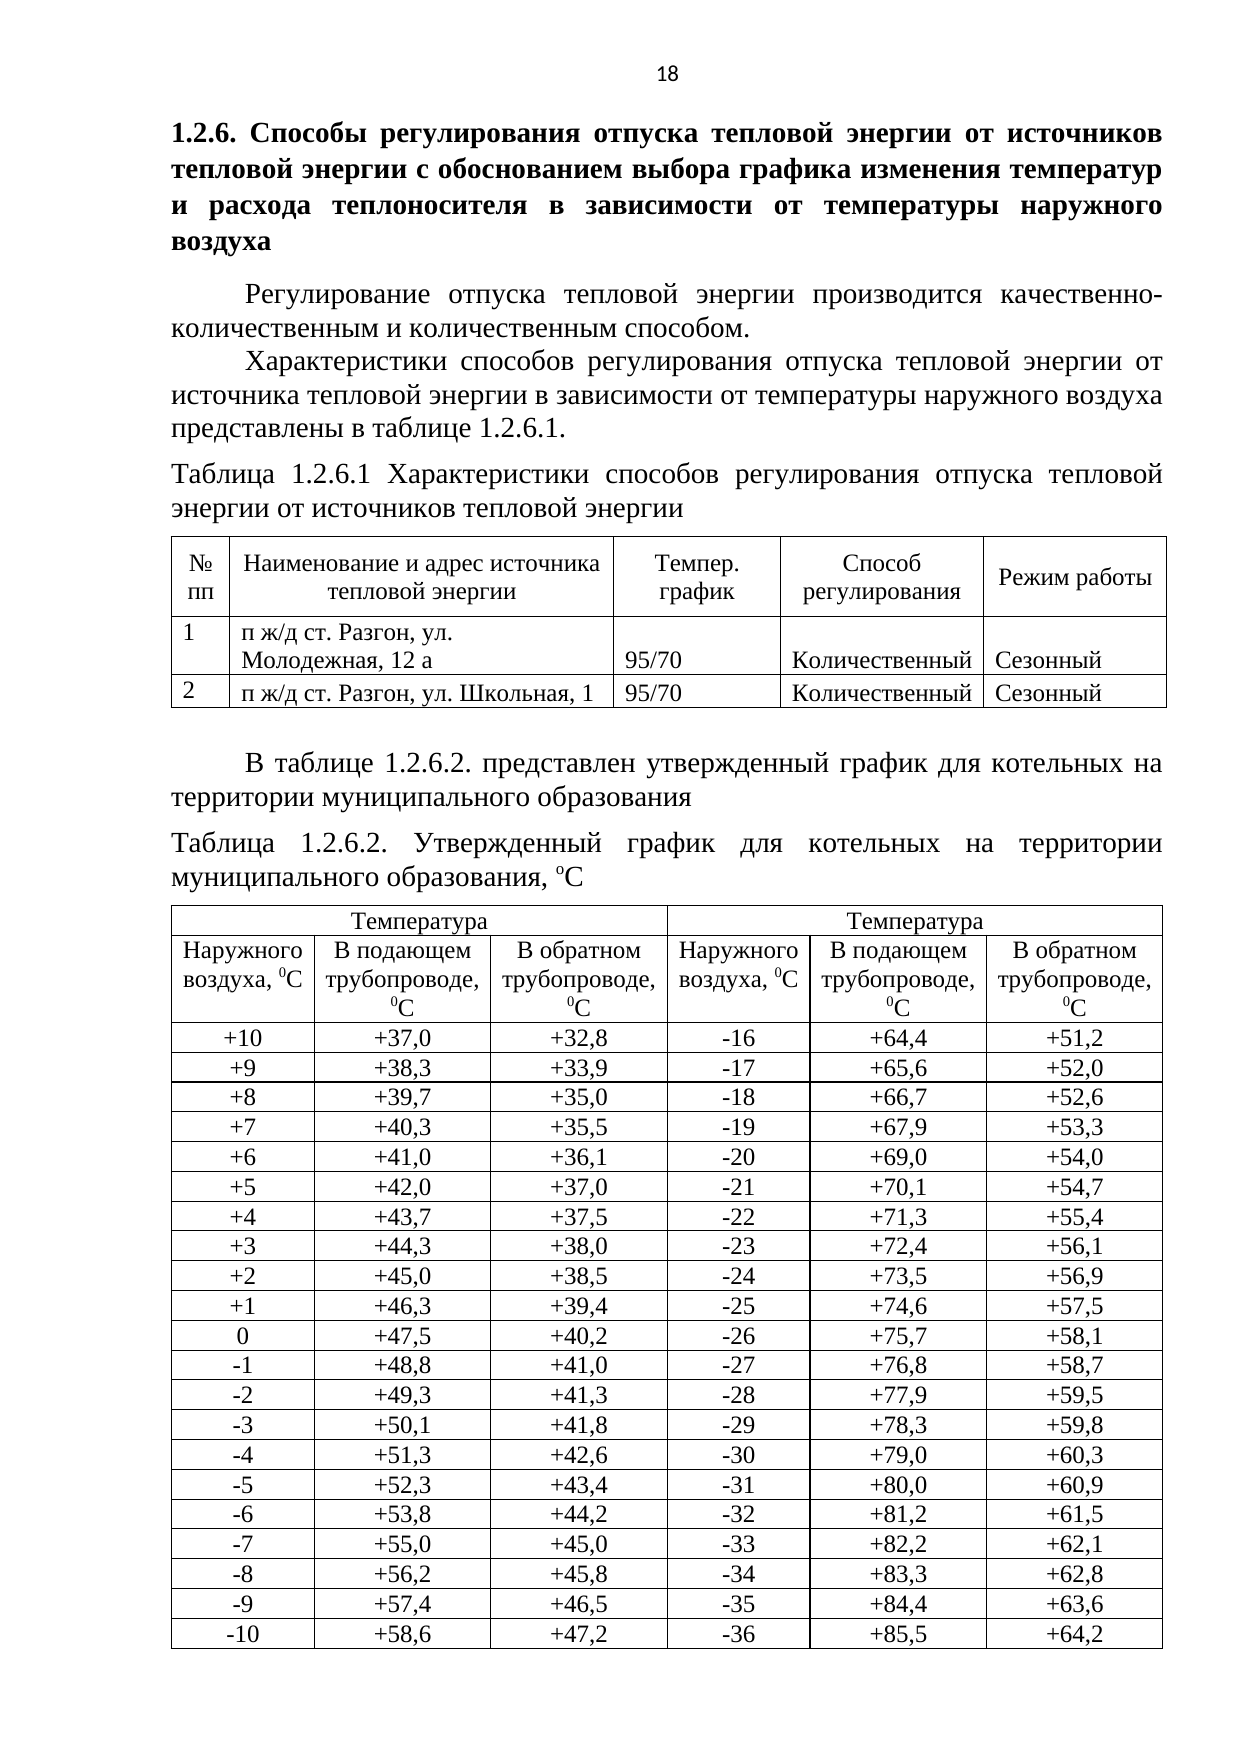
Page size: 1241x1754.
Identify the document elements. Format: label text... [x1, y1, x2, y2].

table_cell Количественный [781, 675, 983, 707]
table_cell -4 [172, 1440, 314, 1469]
table_cell -17 [668, 1053, 809, 1081]
text В таблице 1.2.6.2. представлен утвержденный график для котельных на территории муниципального образования [171, 746, 1163, 813]
table_cell +59,8 [987, 1410, 1162, 1439]
table_cell +45,0 [491, 1529, 667, 1558]
table_cell +4 [172, 1202, 314, 1230]
table_cell +55,0 [315, 1529, 490, 1558]
table_cell +36,1 [491, 1142, 667, 1171]
table_cell +62,1 [987, 1529, 1162, 1558]
table_cell +74,6 [811, 1291, 986, 1320]
text Регулирование отпуска тепловой энергии производится качественно-количественным и количественным способом. [171, 276, 1163, 343]
table_cell +37,5 [491, 1202, 667, 1230]
table_cell +46,5 [491, 1589, 667, 1618]
table_cell +9 [172, 1053, 314, 1081]
table_cell -3 [172, 1410, 314, 1439]
table_cell -28 [668, 1380, 809, 1409]
table_cell +37,0 [315, 1023, 490, 1052]
text Таблица 1.2.6.2. Утвержденный график для котельных на территории муниципального образования, оС [171, 825, 1163, 892]
table_cell +78,3 [811, 1410, 986, 1439]
table_cell +52,3 [315, 1470, 490, 1498]
table_cell +42,6 [491, 1440, 667, 1469]
table_cell -31 [668, 1470, 809, 1498]
table_cell +50,1 [315, 1410, 490, 1439]
table_cell +39,4 [491, 1291, 667, 1320]
table_cell +53,8 [315, 1500, 490, 1528]
table_cell В обратном трубопроводе, 0С [491, 936, 667, 1022]
table_cell +83,3 [811, 1559, 986, 1588]
table_cell +58,1 [987, 1321, 1162, 1349]
table_cell 0 [172, 1321, 314, 1349]
table_cell +51,3 [315, 1440, 490, 1469]
table_cell -33 [668, 1529, 809, 1558]
table_header Температура [668, 906, 1162, 934]
table_cell В подающем трубопроводе, 0С [315, 936, 490, 1022]
table_cell -22 [668, 1202, 809, 1230]
table_cell +40,3 [315, 1112, 490, 1141]
table_cell +71,3 [811, 1202, 986, 1230]
table_cell +55,4 [987, 1202, 1162, 1230]
table_cell +66,7 [811, 1083, 986, 1111]
table_cell +76,8 [811, 1351, 986, 1379]
table_cell Сезонный [984, 675, 1166, 707]
table_cell +49,3 [315, 1380, 490, 1409]
table_cell -19 [668, 1112, 809, 1141]
table_cell +52,0 [987, 1053, 1162, 1081]
table_cell +54,7 [987, 1172, 1162, 1201]
table_cell +44,2 [491, 1500, 667, 1528]
table_cell -10 [172, 1619, 314, 1647]
table_cell -7 [172, 1529, 314, 1558]
table_header Темпер. график [614, 537, 780, 616]
table_cell +2 [172, 1261, 314, 1290]
table_cell Сезонный [984, 617, 1166, 674]
table_cell +37,0 [491, 1172, 667, 1201]
table_cell +43,7 [315, 1202, 490, 1230]
table_cell +43,4 [491, 1470, 667, 1498]
table_cell +81,2 [811, 1500, 986, 1528]
table_cell +51,2 [987, 1023, 1162, 1052]
table_cell -5 [172, 1470, 314, 1498]
table_cell +54,0 [987, 1142, 1162, 1171]
table_cell +45,8 [491, 1559, 667, 1588]
table_cell -23 [668, 1231, 809, 1260]
table_cell +41,0 [491, 1351, 667, 1379]
table_cell -25 [668, 1291, 809, 1320]
table_cell +57,4 [315, 1589, 490, 1618]
table_cell +32,8 [491, 1023, 667, 1052]
table_cell +69,0 [811, 1142, 986, 1171]
table_cell +80,0 [811, 1470, 986, 1498]
table_cell В обратном трубопроводе, 0С [987, 936, 1162, 1022]
table_cell Наружного воздуха, 0С [668, 936, 809, 1022]
table_cell В подающем трубопроводе, 0С [811, 936, 986, 1022]
text 1.2.6. Способы регулирования отпуска тепловой энергии от источников тепловой энергии с обоснованием выбора графика изменения температур и расхода теплоносителя в зависимости от температуры наружного воздуха [171, 115, 1163, 257]
table_header Температура [172, 906, 667, 934]
table_cell +77,9 [811, 1380, 986, 1409]
table_cell -30 [668, 1440, 809, 1469]
table_cell +79,0 [811, 1440, 986, 1469]
table_cell +41,8 [491, 1410, 667, 1439]
table_cell +35,0 [491, 1083, 667, 1111]
table_cell +38,0 [491, 1231, 667, 1260]
table_cell -18 [668, 1083, 809, 1111]
table_cell +84,4 [811, 1589, 986, 1618]
table_cell +60,9 [987, 1470, 1162, 1498]
table_cell +38,5 [491, 1261, 667, 1290]
table_cell -24 [668, 1261, 809, 1290]
table_cell +63,6 [987, 1589, 1162, 1618]
table_cell +56,9 [987, 1261, 1162, 1290]
table_cell +62,8 [987, 1559, 1162, 1588]
table_cell +10 [172, 1023, 314, 1052]
table_cell +75,7 [811, 1321, 986, 1349]
table_cell 95/70 [614, 675, 780, 707]
table_cell +40,2 [491, 1321, 667, 1349]
table_cell Наружного воздуха, 0С [172, 936, 314, 1022]
table_cell +41,3 [491, 1380, 667, 1409]
table_cell +56,1 [987, 1231, 1162, 1260]
table_cell +58,6 [315, 1619, 490, 1647]
table_cell +82,2 [811, 1529, 986, 1558]
table_cell Количественный [781, 617, 983, 674]
table_cell +72,4 [811, 1231, 986, 1260]
table_cell +52,6 [987, 1083, 1162, 1111]
table_cell +44,3 [315, 1231, 490, 1260]
table_cell +65,6 [811, 1053, 986, 1081]
table_cell -6 [172, 1500, 314, 1528]
table_cell -1 [172, 1351, 314, 1379]
table_cell -34 [668, 1559, 809, 1588]
table_cell 1 [172, 617, 229, 674]
table_cell +47,2 [491, 1619, 667, 1647]
table_cell +38,3 [315, 1053, 490, 1081]
table_cell -27 [668, 1351, 809, 1379]
table_cell +64,2 [987, 1619, 1162, 1647]
table_cell +48,8 [315, 1351, 490, 1379]
table_cell -2 [172, 1380, 314, 1409]
table_cell -21 [668, 1172, 809, 1201]
table_cell +58,7 [987, 1351, 1162, 1379]
table_cell +53,3 [987, 1112, 1162, 1141]
table_cell +1 [172, 1291, 314, 1320]
table_cell +85,5 [811, 1619, 986, 1647]
table_cell +8 [172, 1083, 314, 1111]
table_cell +57,5 [987, 1291, 1162, 1320]
table_cell +5 [172, 1172, 314, 1201]
table_cell +73,5 [811, 1261, 986, 1290]
table_cell +47,5 [315, 1321, 490, 1349]
table_header Наименование и адрес источника тепловой энергии [230, 537, 613, 616]
table_header Способ регулирования [781, 537, 983, 616]
table_cell -26 [668, 1321, 809, 1349]
table_cell -9 [172, 1589, 314, 1618]
table_header № пп [172, 537, 229, 616]
table_cell 95/70 [614, 617, 780, 674]
table_cell +33,9 [491, 1053, 667, 1081]
table_cell -20 [668, 1142, 809, 1171]
table_cell +67,9 [811, 1112, 986, 1141]
table_cell +6 [172, 1142, 314, 1171]
table_cell п ж/д ст. Разгон, ул. Школьная, 1 [230, 675, 613, 707]
table_cell +45,0 [315, 1261, 490, 1290]
table_cell +42,0 [315, 1172, 490, 1201]
table_cell +39,7 [315, 1083, 490, 1111]
table_cell +35,5 [491, 1112, 667, 1141]
table_cell +60,3 [987, 1440, 1162, 1469]
table_cell +64,4 [811, 1023, 986, 1052]
table_cell +3 [172, 1231, 314, 1260]
table_cell -36 [668, 1619, 809, 1647]
table_cell -16 [668, 1023, 809, 1052]
table_cell +70,1 [811, 1172, 986, 1201]
table_header Режим работы [984, 537, 1166, 616]
table_cell -32 [668, 1500, 809, 1528]
table_cell 2 [172, 675, 229, 707]
table_cell п ж/д ст. Разгон, ул. Молодежная, 12 а [230, 617, 613, 674]
text Характеристики способов регулирования отпуска тепловой энергии от источника тепловой энергии в зависимости от температуры наружного воздуха представлены в таблице 1.2.6.1. [171, 343, 1163, 444]
table_cell +61,5 [987, 1500, 1162, 1528]
table_cell -35 [668, 1589, 809, 1618]
table_cell +46,3 [315, 1291, 490, 1320]
table_cell +7 [172, 1112, 314, 1141]
text Таблица 1.2.6.1 Характеристики способов регулирования отпуска тепловой энергии от источников тепловой энергии [171, 457, 1163, 524]
table_cell +59,5 [987, 1380, 1162, 1409]
table_cell -8 [172, 1559, 314, 1588]
table_cell +41,0 [315, 1142, 490, 1171]
table_cell -29 [668, 1410, 809, 1439]
table_cell +56,2 [315, 1559, 490, 1588]
